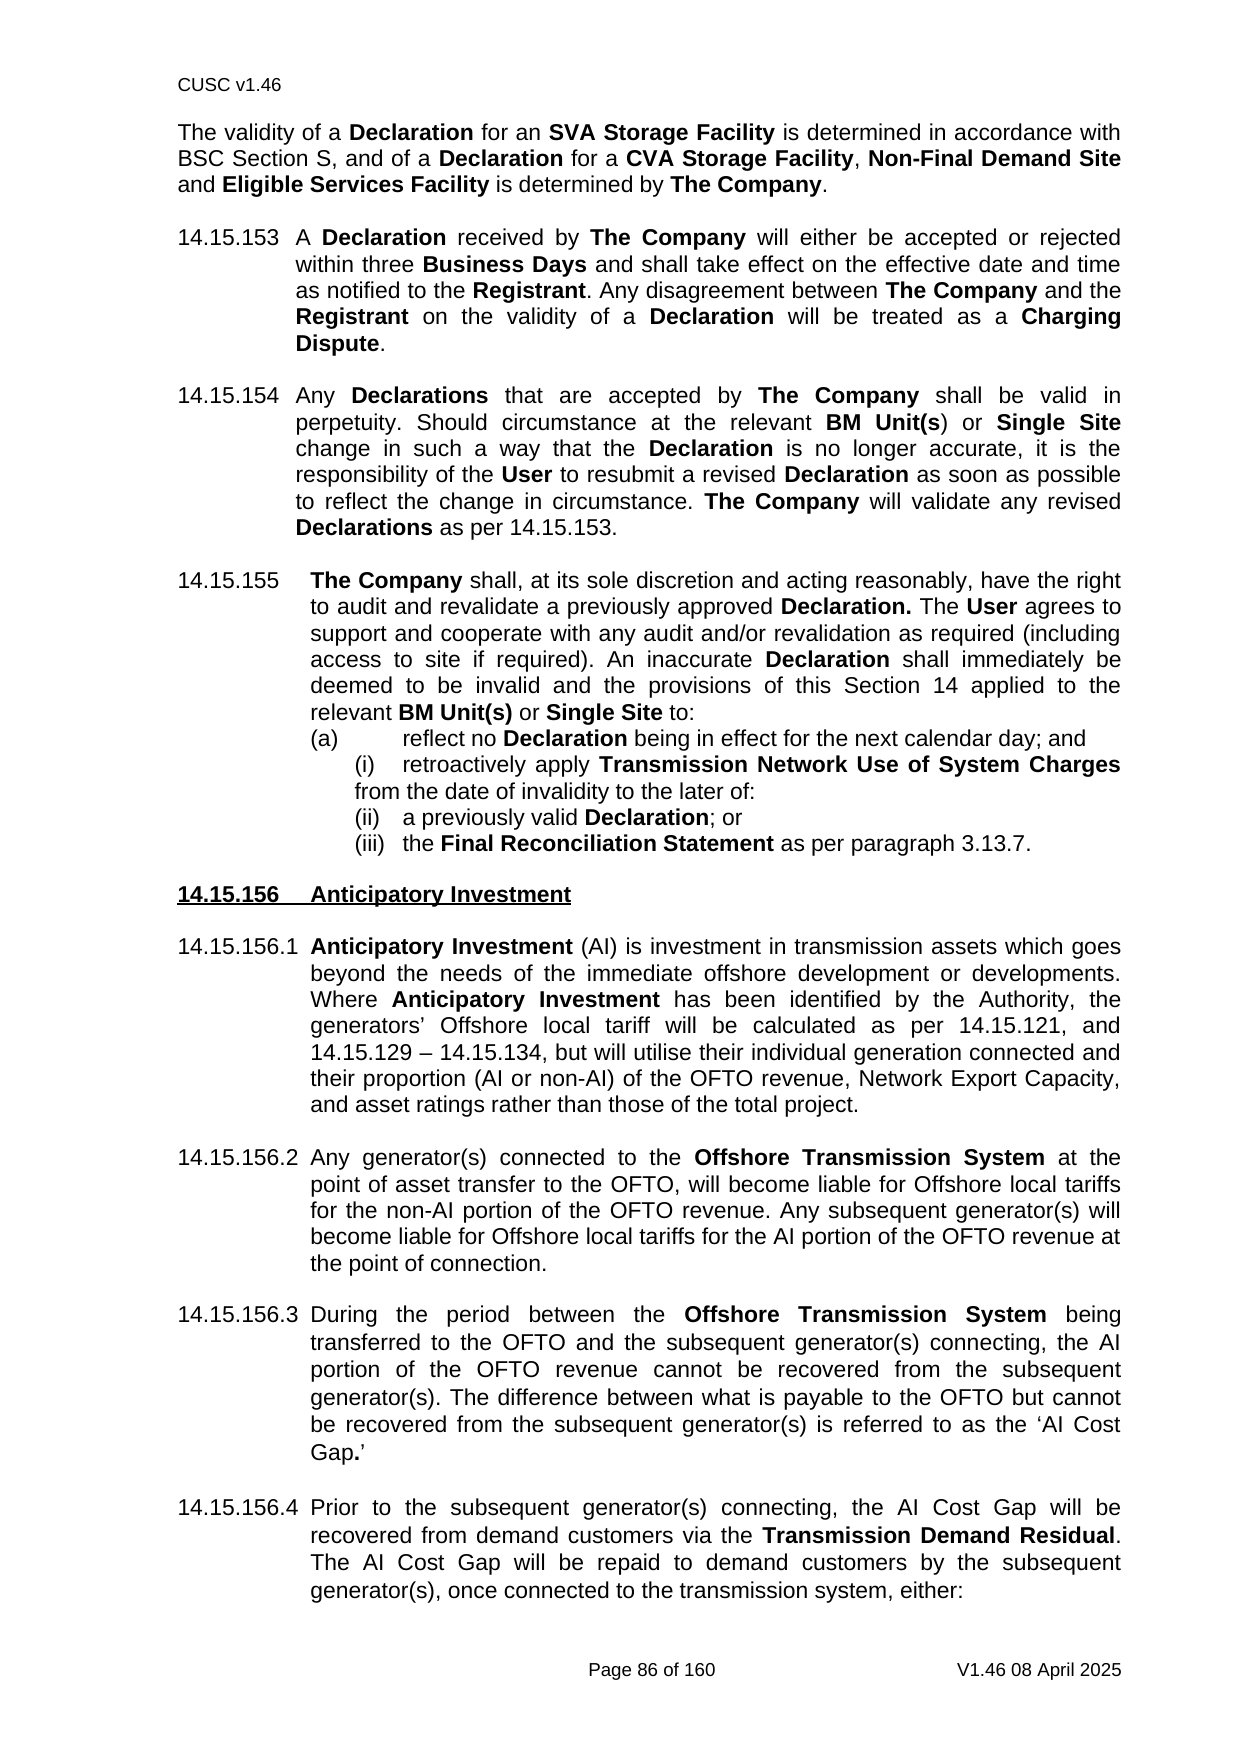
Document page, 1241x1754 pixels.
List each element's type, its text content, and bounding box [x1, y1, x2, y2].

text 14.15.156.4 Prior to the subsequent generator(s) connecting, the AI Cost Gap will be recovered from demand customers via the Transmission Demand Residual. The AI Cost Gap will be repaid to demand customers by the subsequent generator(s), once connected to the transmission system, either: [177, 1494, 1121, 1603]
text 14.15.156.2 Any generator(s) connected to the Offshore Transmission System at the point of asset transfer to the OFTO, will become liable for Offshore local tariffs for the non-AI portion of the OFTO revenue. Any subsequent generator(s) will become liable for Offshore local tariffs for the AI portion of the OFTO revenue at the point of connection. [177, 1144, 1121, 1276]
text 14.15.153 A Declaration received by The Company will either be accepted or rejected within three Business Days and shall take effect on the effective date and time as notified to the Registrant. Any disagreement between The Company and the Registrant on the validity of a Declaration will be treated as a Charging Dispute. [177, 224, 1121, 356]
list retroactively apply Transmission Network Use of System Charges from the date of invalidity to the later of: [354, 751, 1121, 804]
list the Final Reconciliation Statement as per paragraph 3.13.7. [310, 830, 1121, 857]
text 14.15.156.3 During the period between the Offshore Transmission System being transferred to the OFTO and the subsequent generator(s) connecting, the AI portion of the OFTO revenue cannot be recovered from the subsequent generator(s). The difference between what is payable to the OFTO but cannot be recovered from the subsequent generator(s) is referred to as the ‘AI Cost Gap.’ [177, 1301, 1121, 1465]
text 14.15.154 Any Declarations that are accepted by The Company shall be valid in perpetuity. Should circumstance at the relevant BM Unit(s) or Single Site change in such a way that the Declaration is no longer accurate, it is the responsibility of the User to resubmit a revised Declaration as soon as possible to reflect the change in circumstance. The Company will validate any revised Declarations as per 14.15.153. [177, 382, 1121, 540]
list a previously valid Declaration; or [310, 804, 1121, 830]
text 14.15.156 Anticipatory Investment [177, 881, 1121, 907]
list reflect no Declaration being in effect for the next calendar day; and [310, 725, 1121, 751]
text The validity of a Declaration for an SVA Storage Facility is determined in accordance with BSC Section S, and of a Declaration for a CVA Storage Facility, Non-Final Demand Site and Eligible Services Facility is determined by The Company. [177, 119, 1121, 198]
text 14.15.156.1 Anticipatory Investment (AI) is investment in transmission assets which goes beyond the needs of the immediate offshore development or developments. Where Anticipatory Investment has been identified by the Authority, the generators’ Offshore local tariff will be calculated as per 14.15.121, and 14.15.129 – 14.15.134, but will utilise their individual generation connected and their proportion (AI or non-AI) of the OFTO revenue, Network Export Capacity, and asset ratings rather than those of the total project. [177, 933, 1121, 1118]
text 14.15.155 The Company shall, at its sole discretion and acting reasonably, have the right to audit and revalidate a previously approved Declaration. The User agrees to support and cooperate with any audit and/or revalidation as required (including access to site if required). An inaccurate Declaration shall immediately be deemed to be invalid and the provisions of this Section 14 applied to the relevant BM Unit(s) or Single Site to: [177, 567, 1121, 725]
